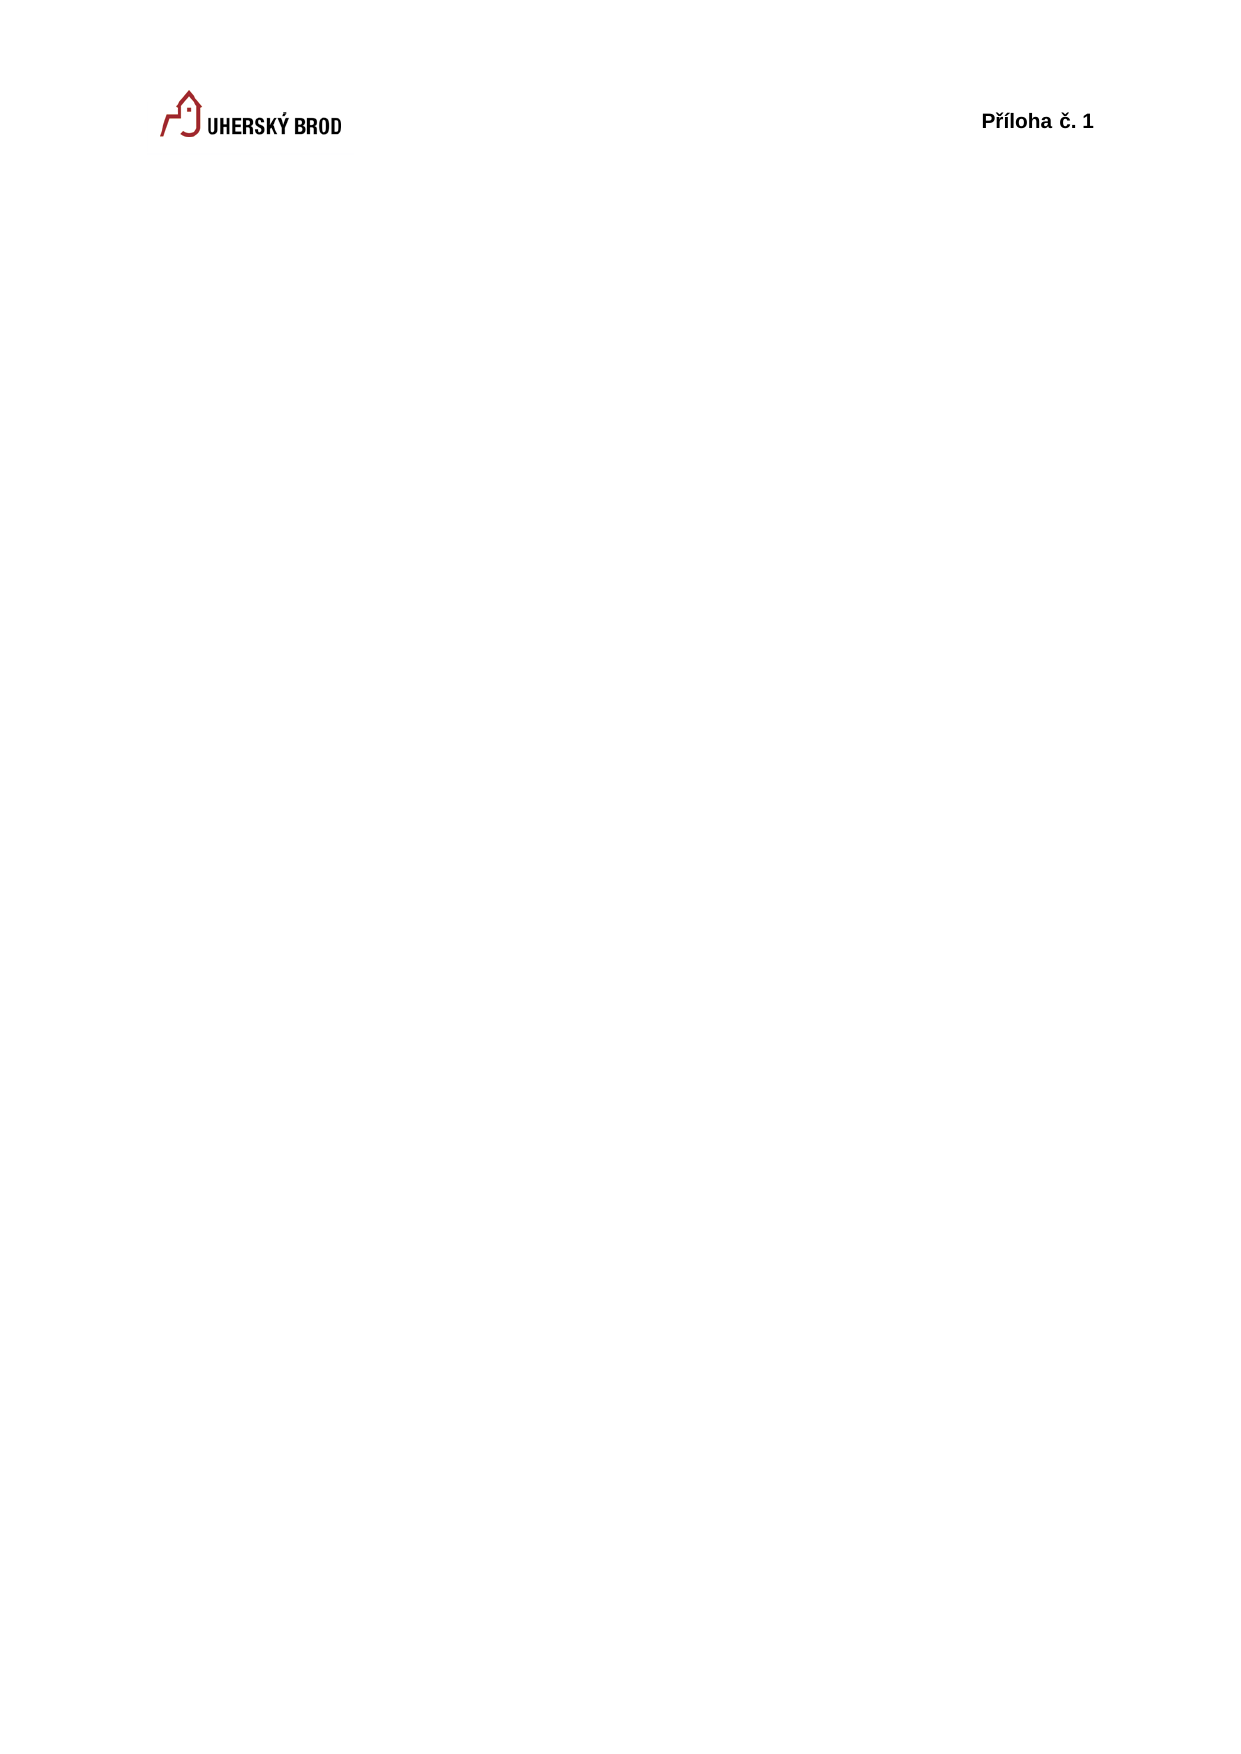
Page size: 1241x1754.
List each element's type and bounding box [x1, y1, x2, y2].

picture [147, 73, 354, 155]
